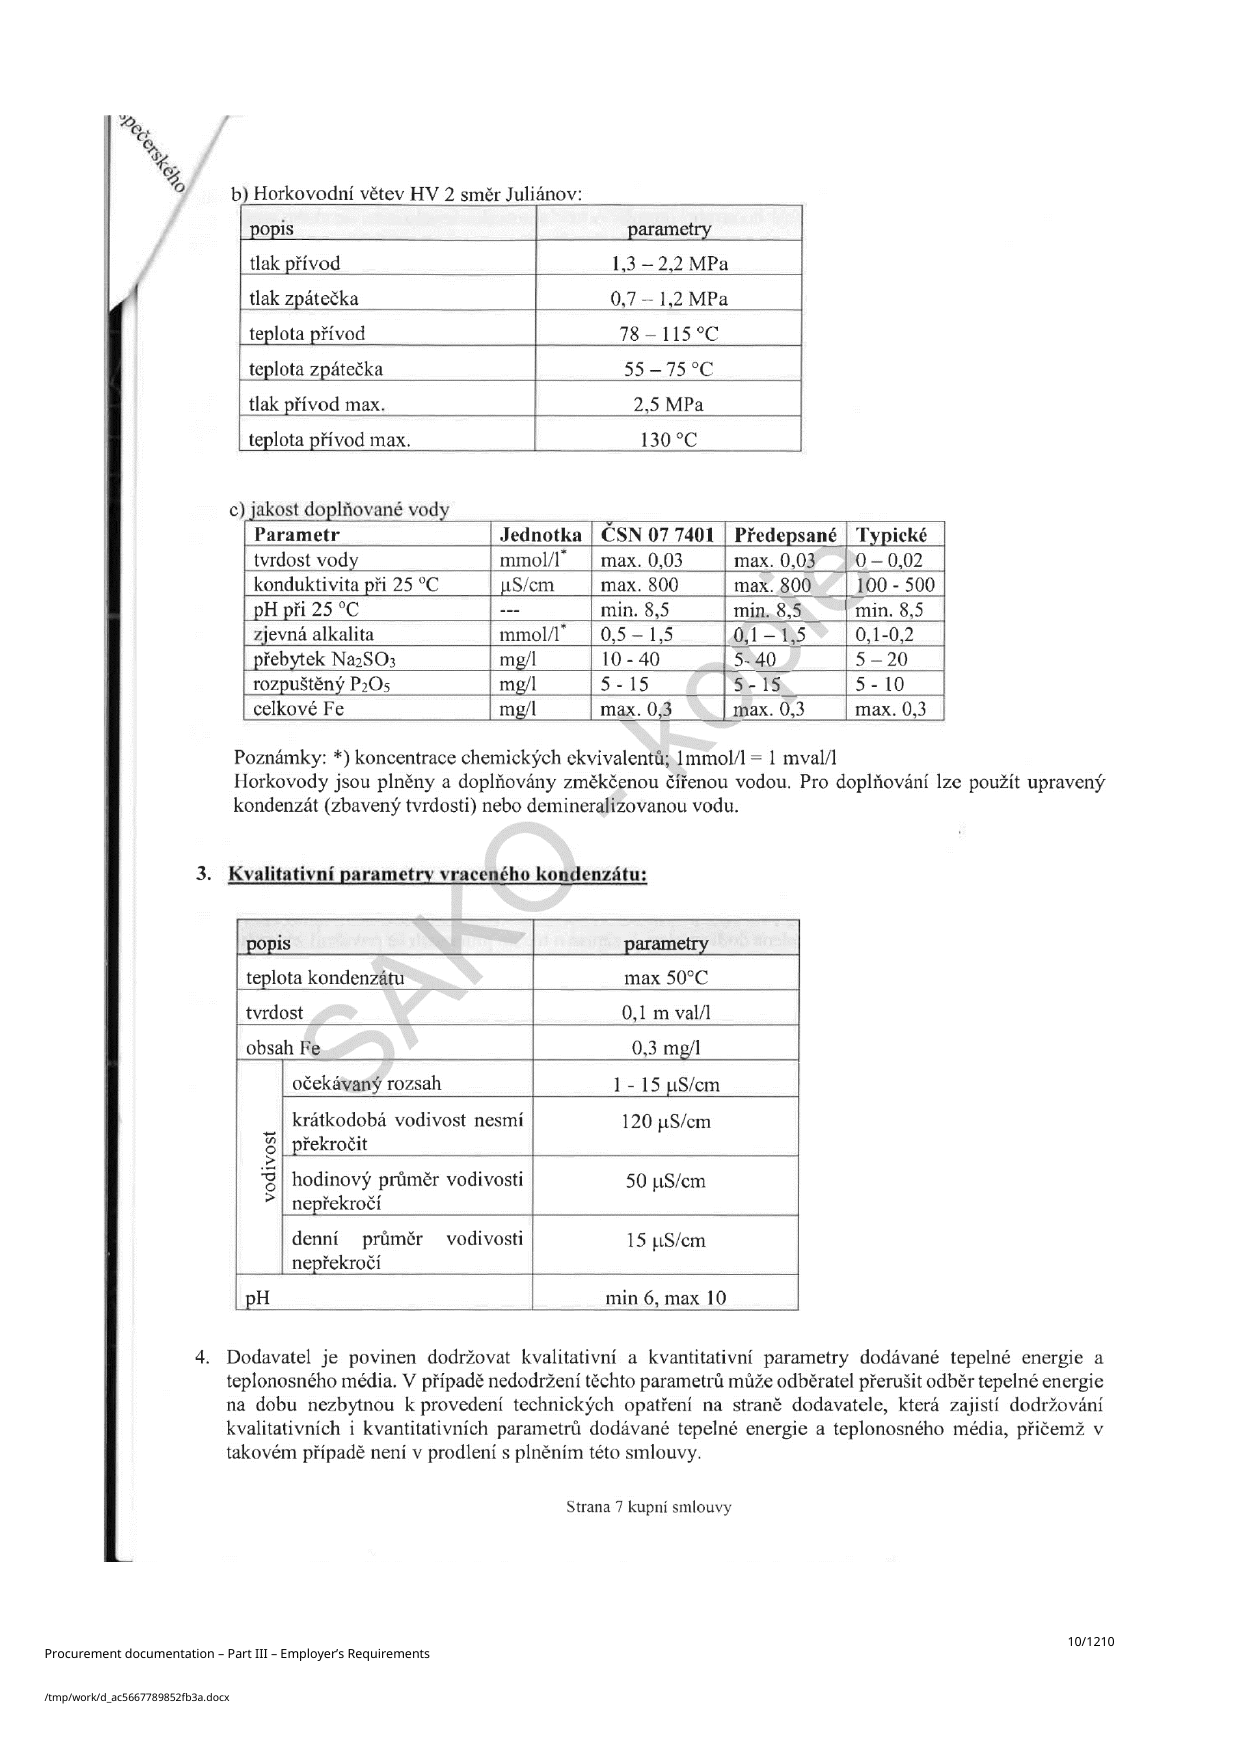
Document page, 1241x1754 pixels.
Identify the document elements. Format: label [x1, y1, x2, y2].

picture [103, 115, 1116, 1562]
